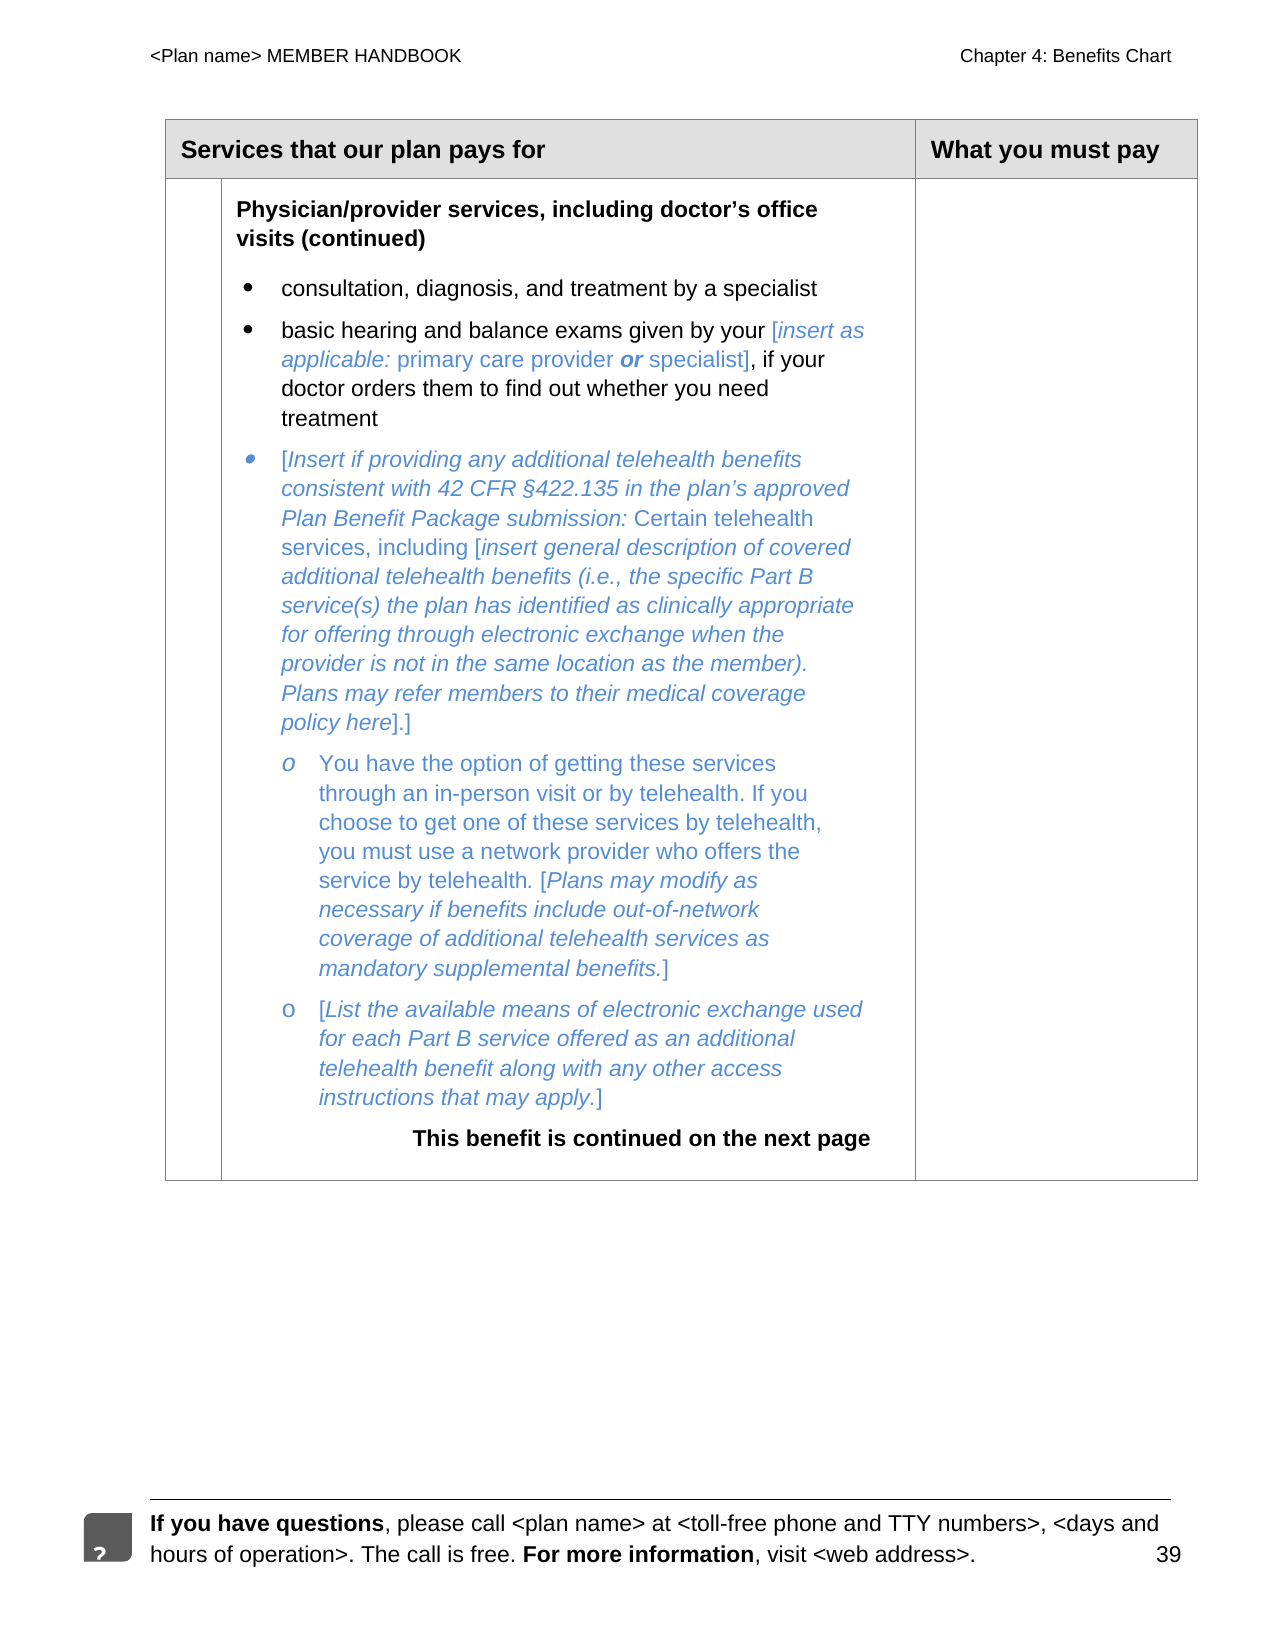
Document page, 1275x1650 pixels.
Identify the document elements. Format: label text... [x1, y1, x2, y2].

table_cell [916, 179, 1197, 1180]
table_header What you must pay [916, 120, 1197, 178]
table_cell [166, 179, 221, 1180]
table_cell Physician/provider services, including doctor’s office visits (continued) consultation, diagnosis, and treatment by a specialist basic hearing and balance exams given by your [insert as applicable: primary care provider or specialist], if your doctor orders them to find out whether you need treatment [Insert if providing any additional telehealth benefits consistent with 42 CFR §422.135 in the plan’s approved Plan Benefit Package submission: Certain telehealth services, including [insert general description of covered additional telehealth benefits (i.e., the specific Part B service(s) the plan has identified as clinically appropriate for offering through electronic exchange when the provider is not in the same location as the member). Plans may refer members to their medical coverage policy here].] You have the option of getting these services through an in-person visit or by telehealth. If you choose to get one of these services by telehealth, you must use a network provider who offers the service by telehealth. [Plans may modify as necessary if benefits include out-of-network coverage of additional telehealth services as mandatory supplemental benefits.] [List the available means of electronic exchange used for each Part B service offered as an additional telehealth benefit along with any other access instructions that may apply.] This benefit is continued on the next page [222, 179, 915, 1180]
table_header Services that our plan pays for [166, 120, 915, 178]
